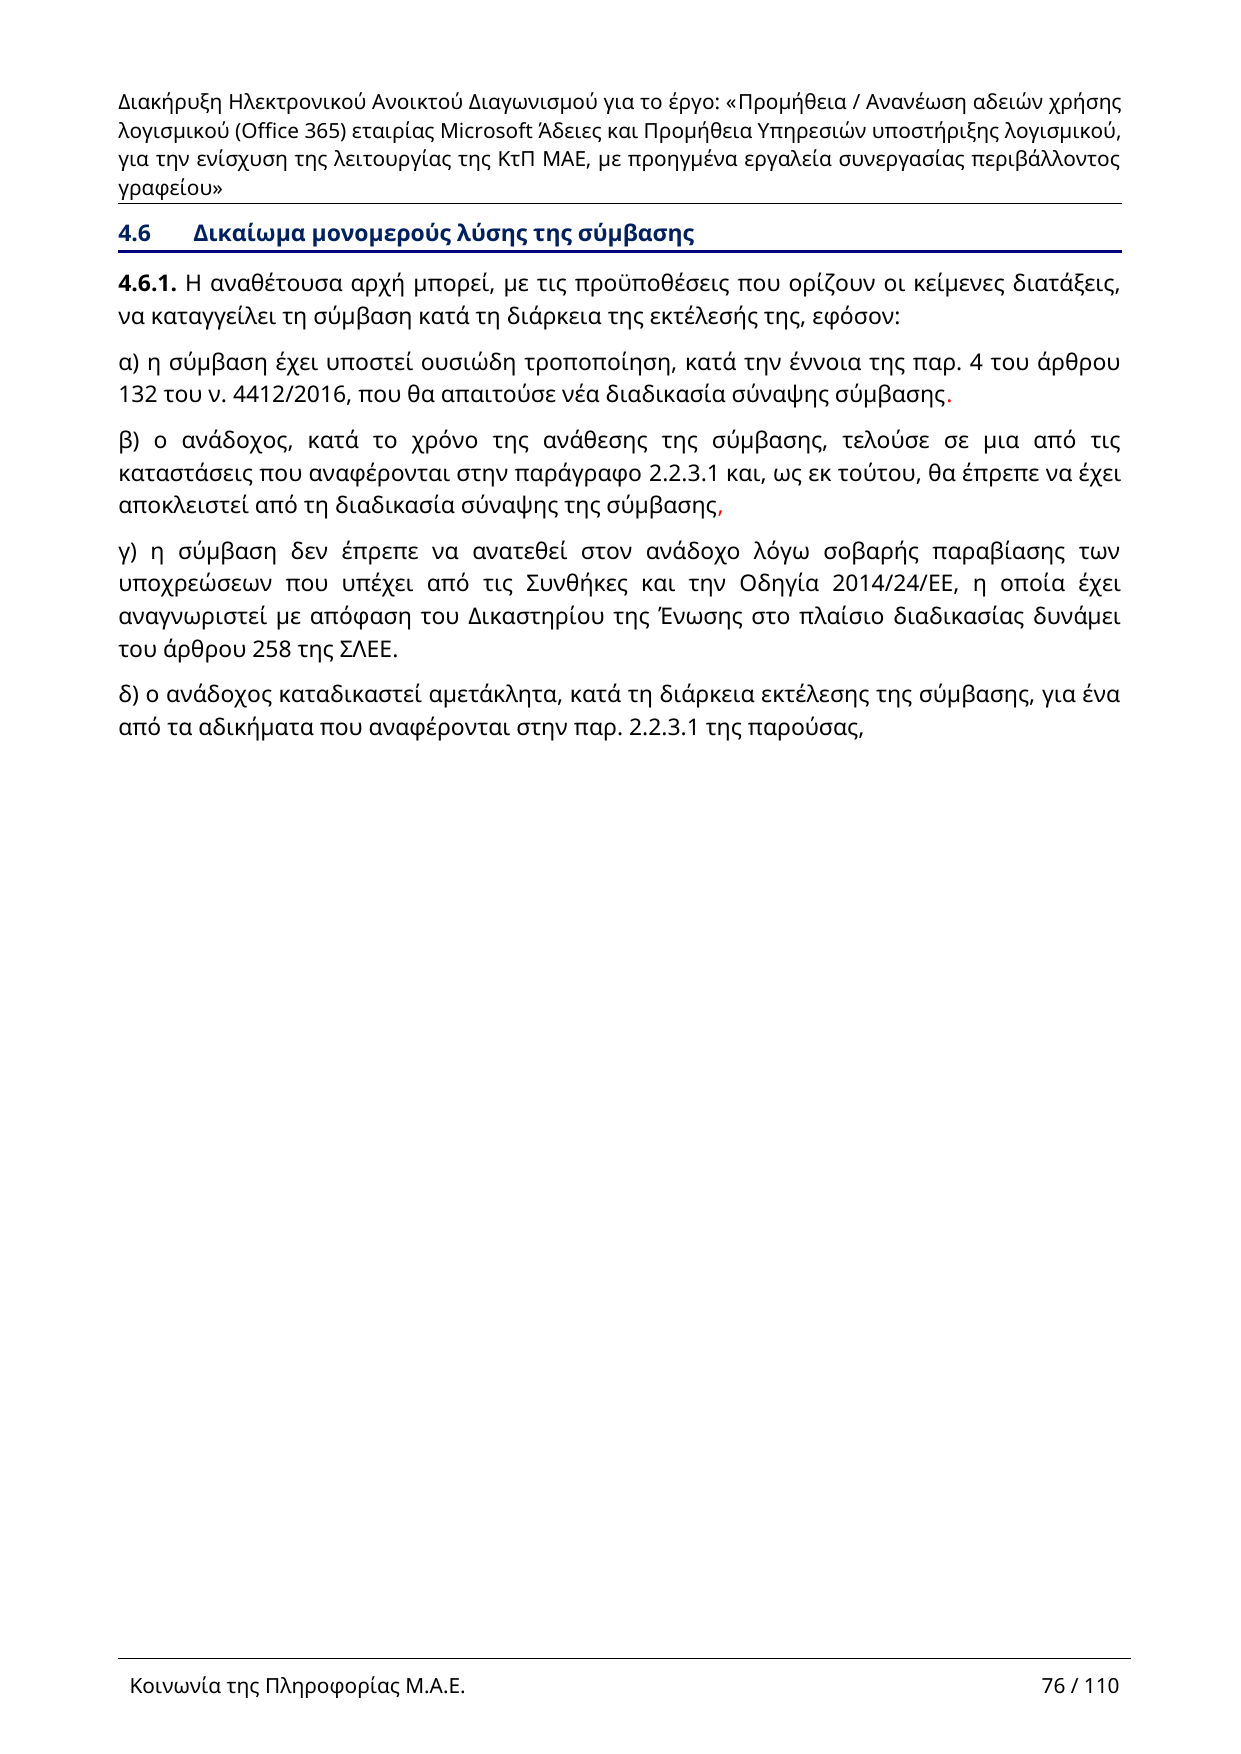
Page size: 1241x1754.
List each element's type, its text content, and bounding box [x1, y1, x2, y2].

text 4.6.1. Η αναθέτουσα αρχή μπορεί, με τις προϋποθέσεις που ορίζουν οι κείμενες διατάξεις, να καταγγείλει τη σύμβαση κατά τη διάρκεια της εκτέλεσής της, εφόσον: [118, 267, 1122, 331]
subtitle Δικαίωμα μονομερούς λύσης της σύμβασης [118, 217, 1122, 250]
text γ) η σύμβαση δεν έπρεπε να ανατεθεί στον ανάδοχο λόγω σοβαρής παραβίασης των υποχρεώσεων που υπέχει από τις Συνθήκες και την Οδηγία 2014/24/ΕΕ, η οποία έχει αναγνωριστεί με απόφαση του Δικαστηρίου της Ένωσης στο πλαίσιο διαδικασίας δυνάμει του άρθρου 258 της ΣΛΕΕ. [118, 534, 1122, 664]
text β) ο ανάδοχος, κατά το χρόνο της ανάθεσης της σύμβασης, τελούσε σε μια από τις καταστάσεις που αναφέρονται στην παράγραφο 2.2.3.1 και, ως εκ τούτου, θα έπρεπε να έχει αποκλειστεί από τη διαδικασία σύναψης της σύμβασης, [118, 424, 1122, 521]
text α) η σύμβαση έχει υποστεί ουσιώδη τροποποίηση, κατά την έννοια της παρ. 4 του άρθρου 132 του ν. 4412/2016, που θα απαιτούσε νέα διαδικασία σύναψης σύμβασης. [118, 346, 1122, 409]
text δ) ο ανάδοχος καταδικαστεί αμετάκλητα, κατά τη διάρκεια εκτέλεσης της σύμβασης, για ένα από τα αδικήματα που αναφέρονται στην παρ. 2.2.3.1 της παρούσας, [118, 678, 1122, 742]
